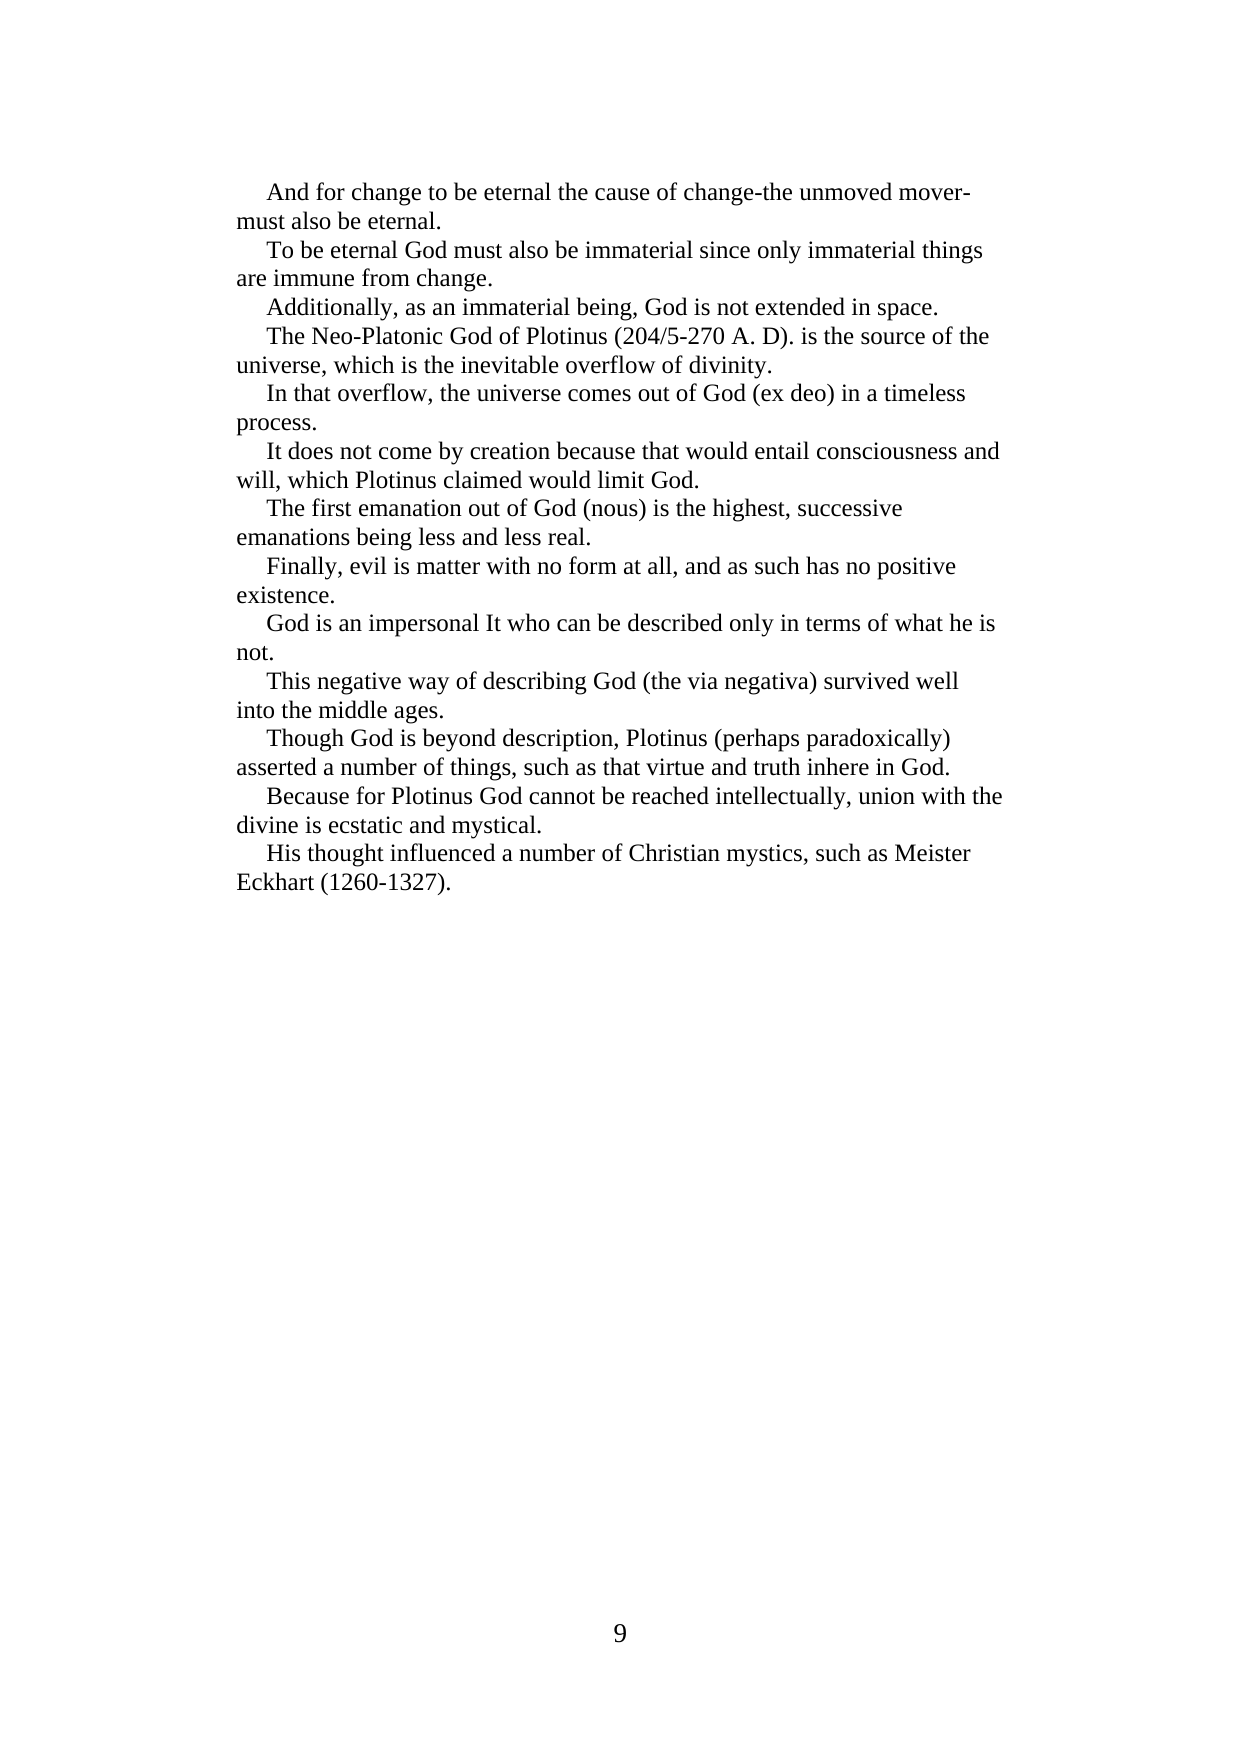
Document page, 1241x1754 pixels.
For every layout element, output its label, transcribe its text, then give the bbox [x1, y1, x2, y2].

text In that overflow, the universe comes out of God (ex deo) in a timeless process. [236, 378, 1004, 436]
text Additionally, as an immaterial being, God is not extended in space. [236, 292, 1004, 321]
text His thought influenced a number of Christian mystics, such as Meister Eckhart (1260-1327). [236, 838, 1004, 896]
text God is an impersonal It who can be described only in terms of what he is not. [236, 608, 1004, 666]
text This negative way of describing God (the via negativa) survived well into the middle ages. [236, 666, 1004, 723]
text It does not come by creation because that would entail consciousness and will, which Plotinus claimed would limit God. [236, 436, 1004, 493]
text The Neo-Platonic God of Plotinus (204/5-270 A. D). is the source of the universe, which is the inevitable overflow of divinity. [236, 321, 1004, 378]
text And for change to be eternal the cause of change-the unmoved mover-must also be eternal. [236, 177, 1004, 235]
text Finally, evil is matter with no form at all, and as such has no positive existence. [236, 551, 1004, 608]
text Though God is beyond description, Plotinus (perhaps paradoxically) asserted a number of things, such as that virtue and truth inhere in God. [236, 723, 1004, 781]
text Because for Plotinus God cannot be reached intellectually, union with the divine is ecstatic and mystical. [236, 781, 1004, 838]
text The first emanation out of God (nous) is the highest, successive emanations being less and less real. [236, 493, 1004, 551]
text To be eternal God must also be immaterial since only immaterial things are immune from change. [236, 235, 1004, 292]
